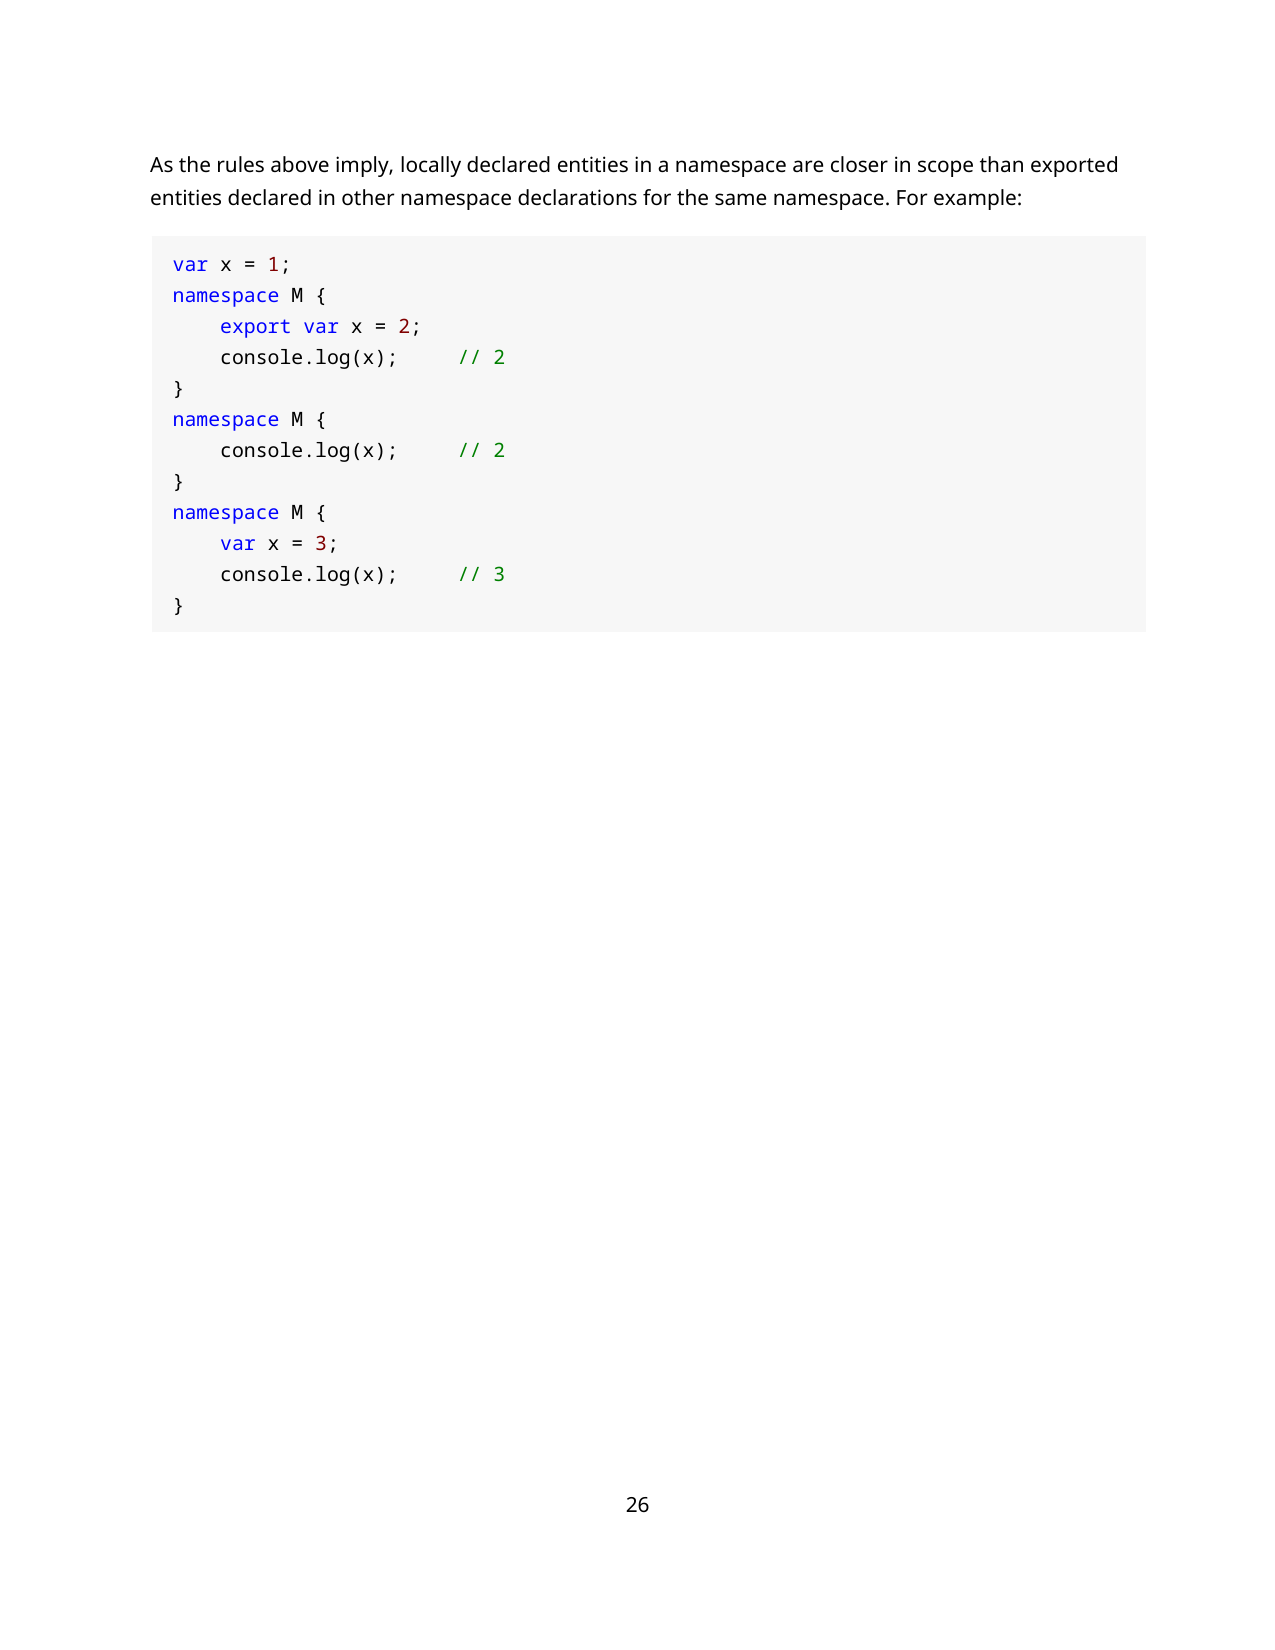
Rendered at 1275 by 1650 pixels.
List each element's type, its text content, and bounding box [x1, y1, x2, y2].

text As the rules above imply, locally declared entities in a namespace are closer in scope than exported entities declared in other namespace declarations for the same namespace. For example: [150, 150, 1125, 211]
text var x = 1; namespace M { export var x = 2; console.log(x); // 2 } namespace M { console.log(x); // 2 } namespace M { var x = 3; console.log(x); // 3 } [164, 249, 1133, 620]
